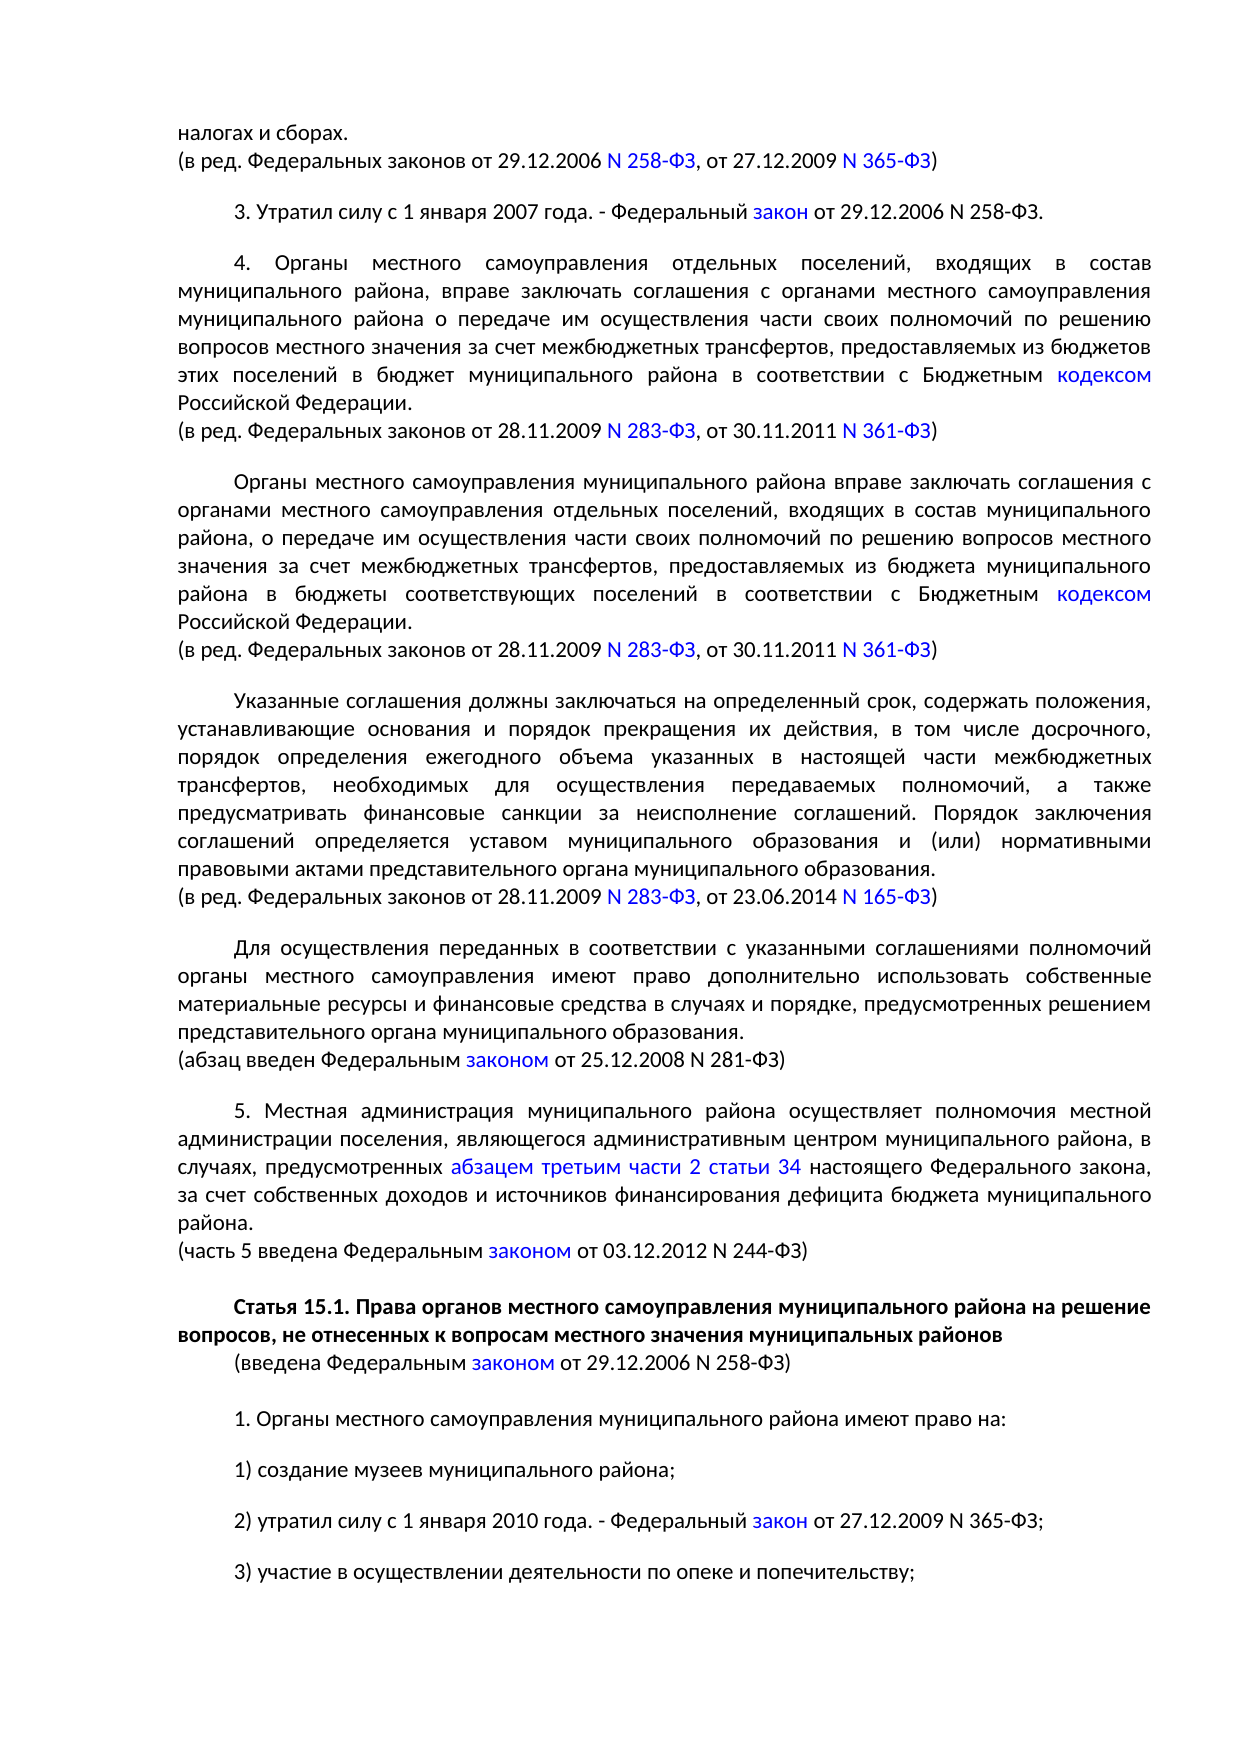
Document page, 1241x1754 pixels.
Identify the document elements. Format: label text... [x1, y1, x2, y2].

text Для осуществления переданных в соответствии с указанными соглашениями полномочий органы местного самоуправления имеют право дополнительно использовать собственные материальные ресурсы и финансовые средства в случаях и порядке, предусмотренных решением представительного органа муниципального образования. [177, 933, 1152, 1045]
text Указанные соглашения должны заключаться на определенный срок, содержать положения, устанавливающие основания и порядок прекращения их действия, в том числе досрочного, порядок определения ежегодного объема указанных в настоящей части межбюджетных трансфертов, необходимых для осуществления передаваемых полномочий, а также предусматривать финансовые санкции за неисполнение соглашений. Порядок заключения соглашений определяется уставом муниципального образования и (или) нормативными правовыми актами представительного органа муниципального образования. [177, 686, 1152, 882]
text 5. Местная администрация муниципального района осуществляет полномочия местной администрации поселения, являющегося административным центром муниципального района, в случаях, предусмотренных абзацем третьим части 2 статьи 34 настоящего Федерального закона, за счет собственных доходов и источников финансирования дефицита бюджета муниципального района. [177, 1096, 1152, 1236]
text 3. Утратил силу с 1 января 2007 года. - Федеральный закон от 29.12.2006 N 258-ФЗ. [177, 197, 1152, 225]
text (в ред. Федеральных законов от 28.11.2009 N 283-ФЗ, от 30.11.2011 N 361-ФЗ) [177, 635, 1152, 663]
text (абзац введен Федеральным законом от 25.12.2008 N 281-ФЗ) [177, 1045, 1152, 1073]
title Статья 15.1. Права органов местного самоуправления муниципального района на решение вопросов, не отнесенных к вопросам местного значения муниципальных районов [177, 1292, 1152, 1348]
text 4. Органы местного самоуправления отдельных поселений, входящих в состав муниципального района, вправе заключать соглашения с органами местного самоуправления муниципального района о передаче им осуществления части своих полномочий по решению вопросов местного значения за счет межбюджетных трансфертов, предоставляемых из бюджетов этих поселений в бюджет муниципального района в соответствии с Бюджетным кодексом Российской Федерации. [177, 248, 1152, 416]
text 2) утратил силу с 1 января 2010 года. - Федеральный закон от 27.12.2009 N 365-ФЗ; [177, 1506, 1152, 1534]
text (в ред. Федеральных законов от 28.11.2009 N 283-ФЗ, от 30.11.2011 N 361-ФЗ) [177, 416, 1152, 444]
text 1) создание музеев муниципального района; [177, 1455, 1152, 1483]
text 1. Органы местного самоуправления муниципального района имеют право на: [177, 1404, 1152, 1432]
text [177, 118, 1152, 146]
text (в ред. Федеральных законов от 28.11.2009 N 283-ФЗ, от 23.06.2014 N 165-ФЗ) [177, 882, 1152, 910]
text (введена Федеральным законом от 29.12.2006 N 258-ФЗ) [177, 1348, 1152, 1376]
text (часть 5 введена Федеральным законом от 03.12.2012 N 244-ФЗ) [177, 1236, 1152, 1264]
text (в ред. Федеральных законов от 29.12.2006 N 258-ФЗ, от 27.12.2009 N 365-ФЗ) [177, 146, 1152, 174]
text Органы местного самоуправления муниципального района вправе заключать соглашения с органами местного самоуправления отдельных поселений, входящих в состав муниципального района, о передаче им осуществления части своих полномочий по решению вопросов местного значения за счет межбюджетных трансфертов, предоставляемых из бюджета муниципального района в бюджеты соответствующих поселений в соответствии с Бюджетным кодексом Российской Федерации. [177, 467, 1152, 635]
text 3) участие в осуществлении деятельности по опеке и попечительству; [177, 1557, 1152, 1585]
